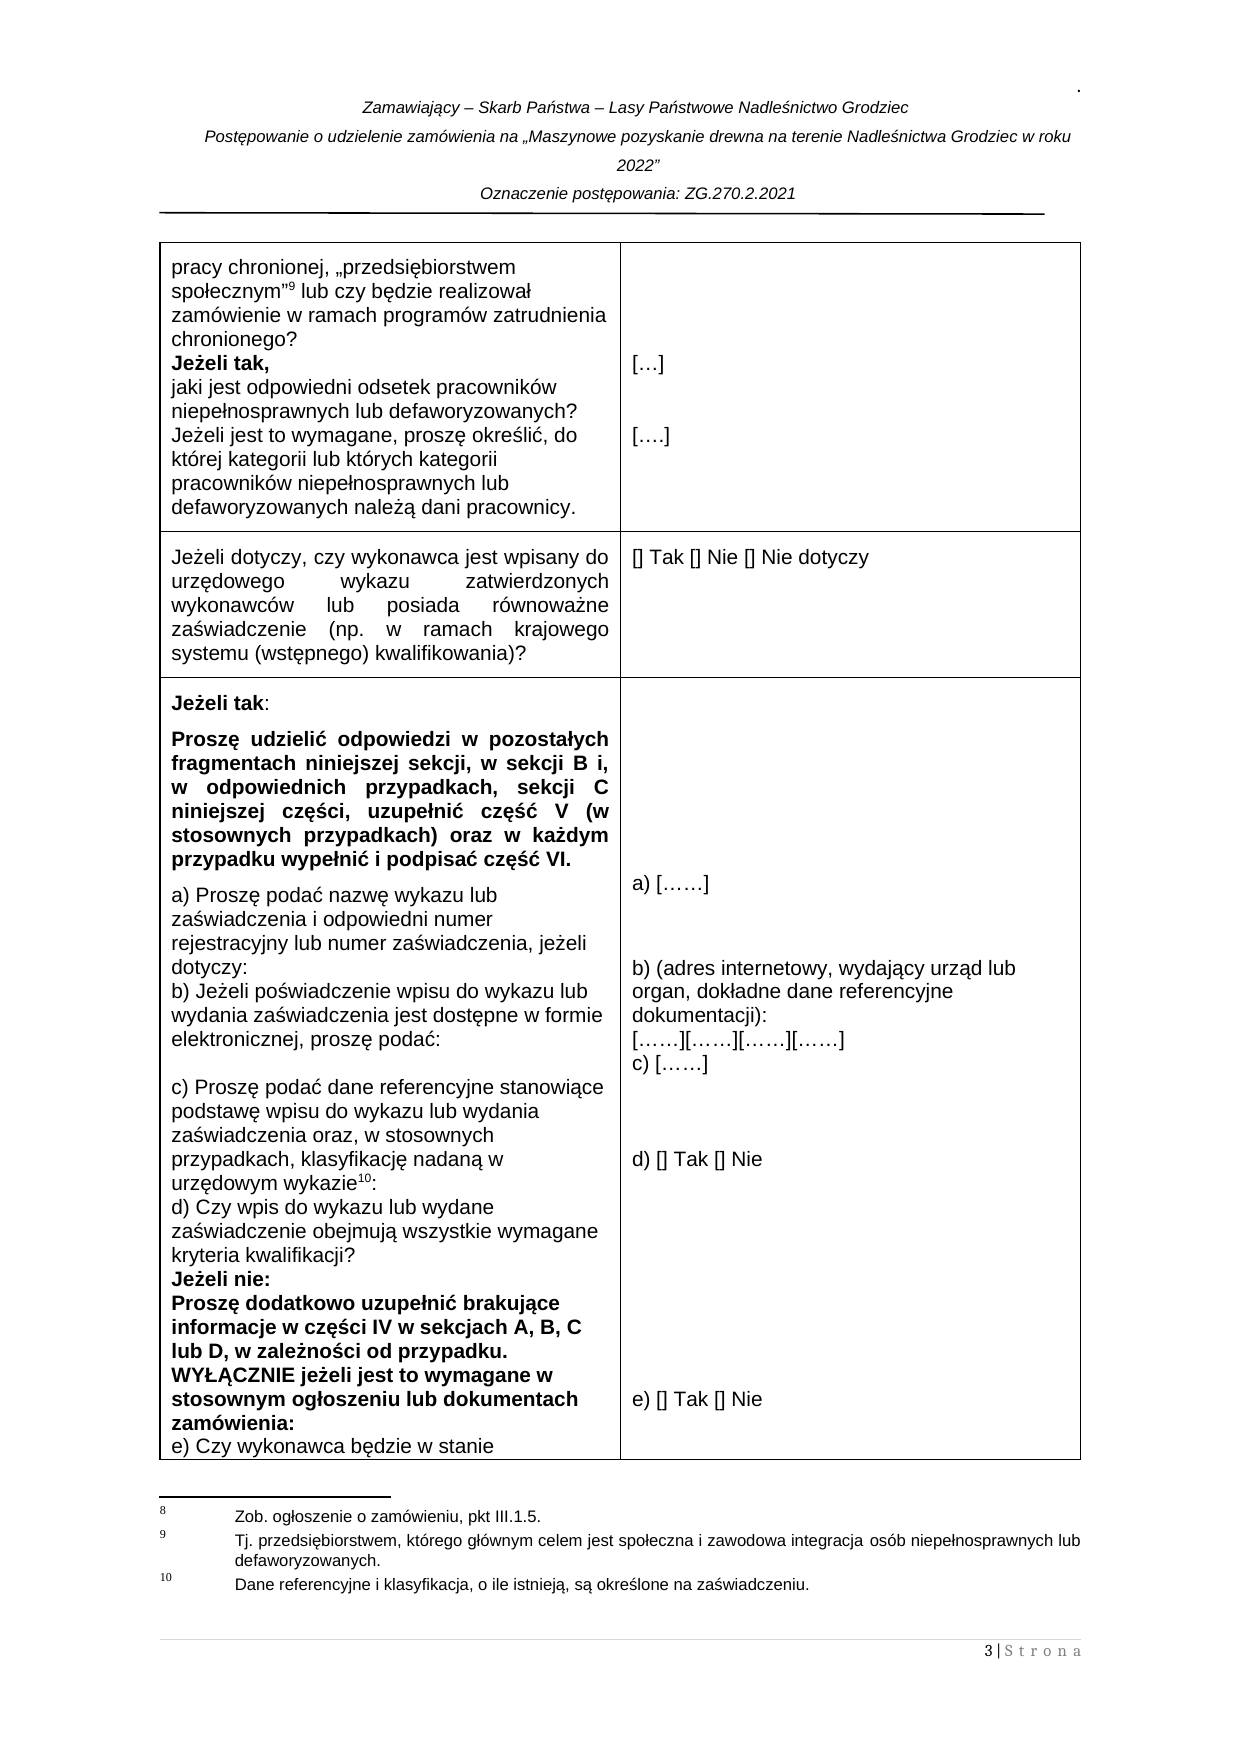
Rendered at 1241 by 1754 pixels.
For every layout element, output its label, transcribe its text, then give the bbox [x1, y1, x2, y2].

table_cell Jeżeli dotyczy, czy wykonawca jest wpisany do urzędowego wykazu zatwierdzonych wykonawców lub posiada równoważne zaświadczenie (np. w ramach krajowego systemu (wstępnego) kwalifikowania)? [161, 532, 620, 677]
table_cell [161, 243, 620, 531]
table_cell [621, 678, 1080, 1458]
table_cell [161, 678, 620, 1458]
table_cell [621, 243, 1080, 531]
table_cell [] Tak [] Nie [] Nie dotyczy [621, 532, 1080, 677]
